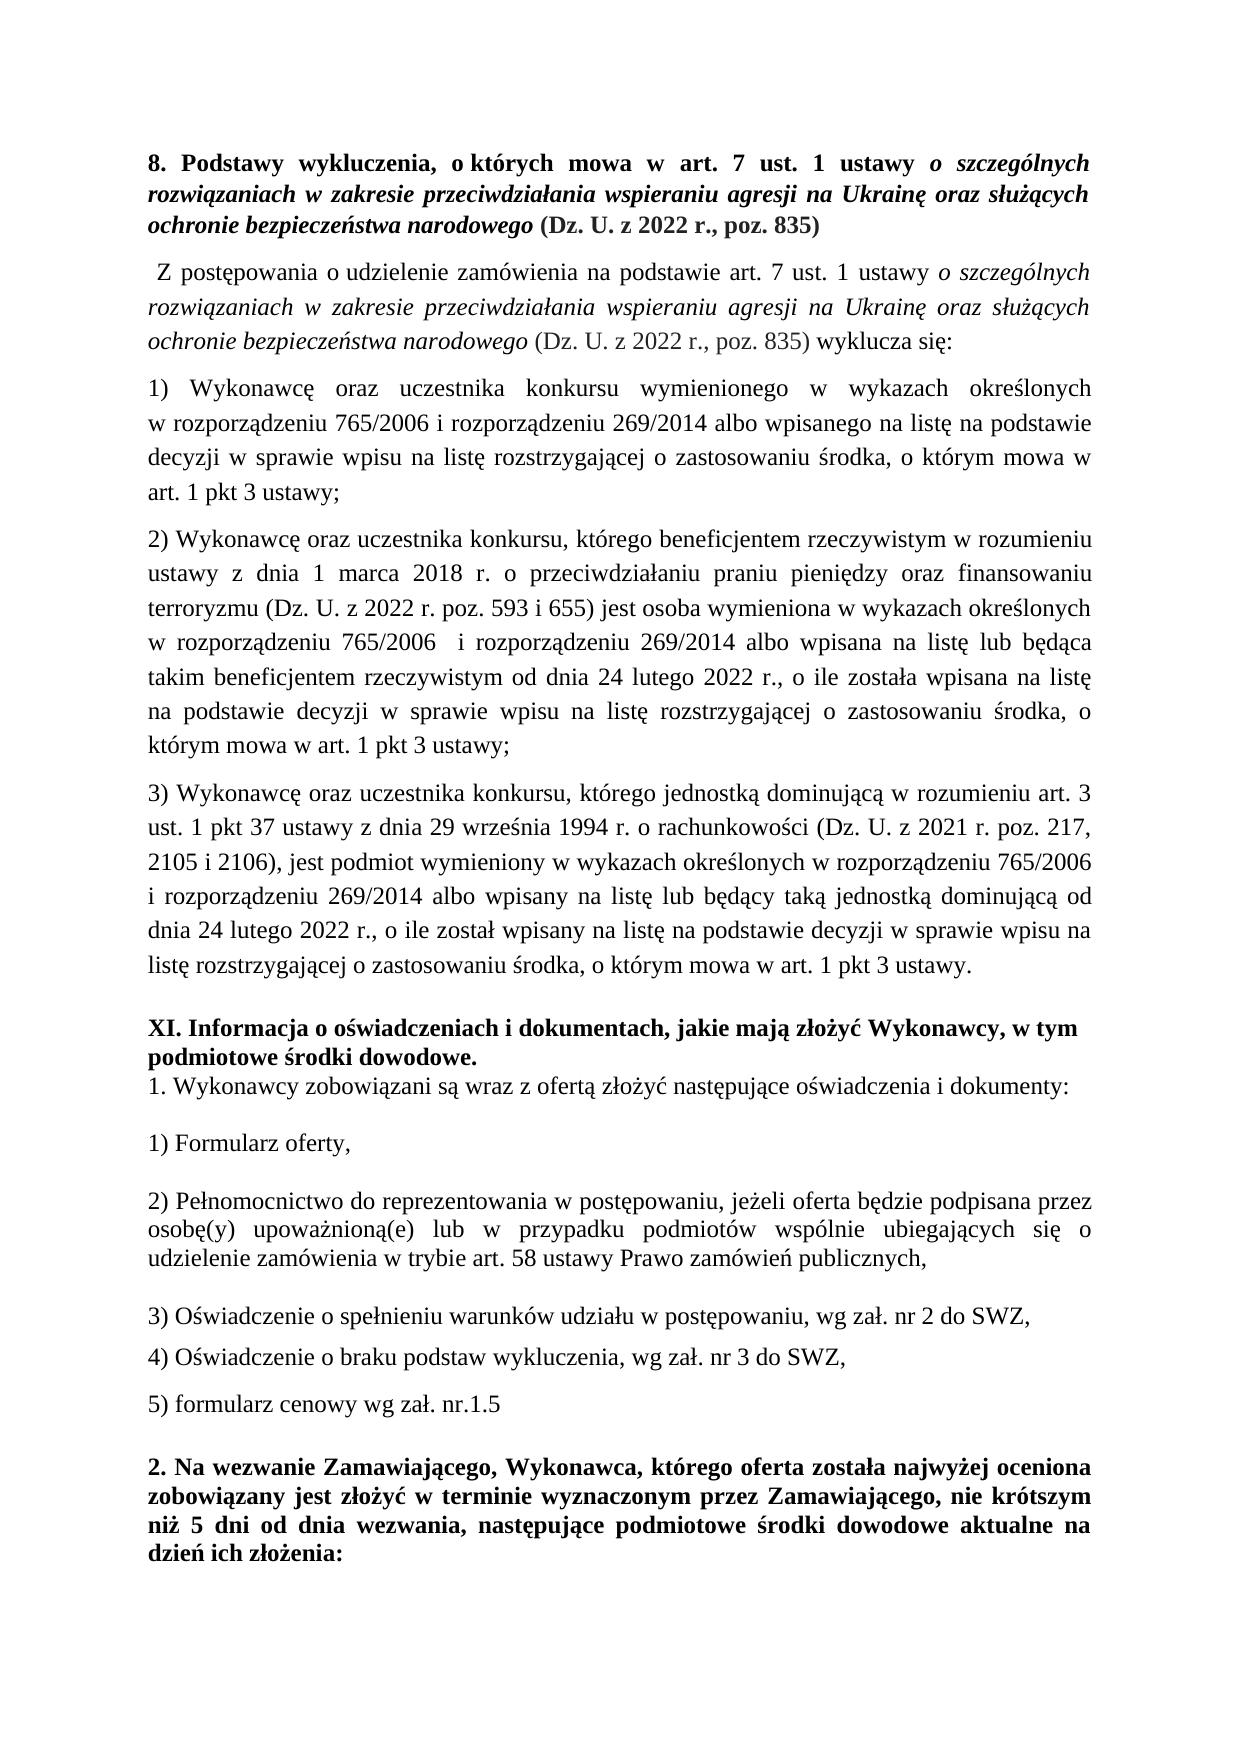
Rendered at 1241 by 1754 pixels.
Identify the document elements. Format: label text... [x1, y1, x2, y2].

text 2. Na wezwanie Zamawiającego, Wykonawca, którego oferta została najwyżej oceniona zobowiązany jest złożyć w terminie wyznaczonym przez Zamawiającego, nie krótszym niż 5 dni od dnia wezwania, następujące podmiotowe środki dowodowe aktualne na dzień ich złożenia: [148, 1452, 1093, 1567]
text Z postępowania o udzielenie zamówienia na podstawie art. 7 ust. 1 ustawy o szczególnych rozwiązaniach w zakresie przeciwdziałania wspieraniu agresji na Ukrainę oraz służących ochronie bezpieczeństwa narodowego (Dz. U. z 2022 r., poz. 835) wyklucza się: [148, 257, 1093, 355]
text 2) Pełnomocnictwo do reprezentowania w postępowaniu, jeżeli oferta będzie podpisana przez osobę(y) upoważnioną(e) lub w przypadku podmiotów wspólnie ubiegających się o udzielenie zamówienia w trybie art. 58 ustawy Prawo zamówień publicznych, [148, 1186, 1093, 1272]
text 1) Wykonawcę oraz uczestnika konkursu wymienionego w wykazach określonych w rozporządzeniu 765/2006 i rozporządzeniu 269/2014 albo wpisanego na listę na podstawie decyzji w sprawie wpisu na listę rozstrzygającej o zastosowaniu środka, o którym mowa w art. 1 pkt 3 ustawy; [148, 373, 1093, 506]
text 2) Wykonawcę oraz uczestnika konkursu, którego beneficjentem rzeczywistym w rozumieniu ustawy z dnia 1 marca 2018 r. o przeciwdziałaniu praniu pieniędzy oraz finansowaniu terroryzmu (Dz. U. z 2022 r. poz. 593 i 655) jest osoba wymieniona w wykazach określonych w rozporządzeniu 765/2006 i rozporządzeniu 269/2014 albo wpisana na listę lub będąca takim beneficjentem rzeczywistym od dnia 24 lutego 2022 r., o ile została wpisana na listę na podstawie decyzji w sprawie wpisu na listę rozstrzygającej o zastosowaniu środka, o którym mowa w art. 1 pkt 3 ustawy; [148, 524, 1093, 759]
text 5) formularz cenowy wg zał. nr.1.5 [148, 1389, 1093, 1418]
text 8. Podstawy wykluczenia, o których mowa w art. 7 ust. 1 ustawy o szczególnych rozwiązaniach w zakresie przeciwdziałania wspieraniu agresji na Ukrainę oraz służących ochronie bezpieczeństwa narodowego (Dz. U. z 2022 r., poz. 835) [148, 148, 1093, 238]
text 1. Wykonawcy zobowiązani są wraz z ofertą złożyć następujące oświadczenia i dokumenty: [148, 1071, 1093, 1099]
text 3) Wykonawcę oraz uczestnika konkursu, którego jednostką dominującą w rozumieniu art. 3 ust. 1 pkt 37 ustawy z dnia 29 września 1994 r. o rachunkowości (Dz. U. z 2021 r. poz. 217, 2105 i 2106), jest podmiot wymieniony w wykazach określonych w rozporządzeniu 765/2006 i rozporządzeniu 269/2014 albo wpisany na listę lub będący taką jednostką dominującą od dnia 24 lutego 2022 r., o ile został wpisany na listę na podstawie decyzji w sprawie wpisu na listę rozstrzygającej o zastosowaniu środka, o którym mowa w art. 1 pkt 3 ustawy. [148, 778, 1093, 979]
text XI. Informacja o oświadczeniach i dokumentach, jakie mają złożyć Wykonawcy, w tym podmiotowe środki dowodowe. [148, 1013, 1093, 1071]
text 4) Oświadczenie o braku podstaw wykluczenia, wg zał. nr 3 do SWZ, [148, 1342, 1093, 1371]
text 3) Oświadczenie o spełnieniu warunków udziału w postępowaniu, wg zał. nr 2 do SWZ, [148, 1301, 1093, 1329]
text 1) Formularz oferty, [148, 1128, 1093, 1157]
